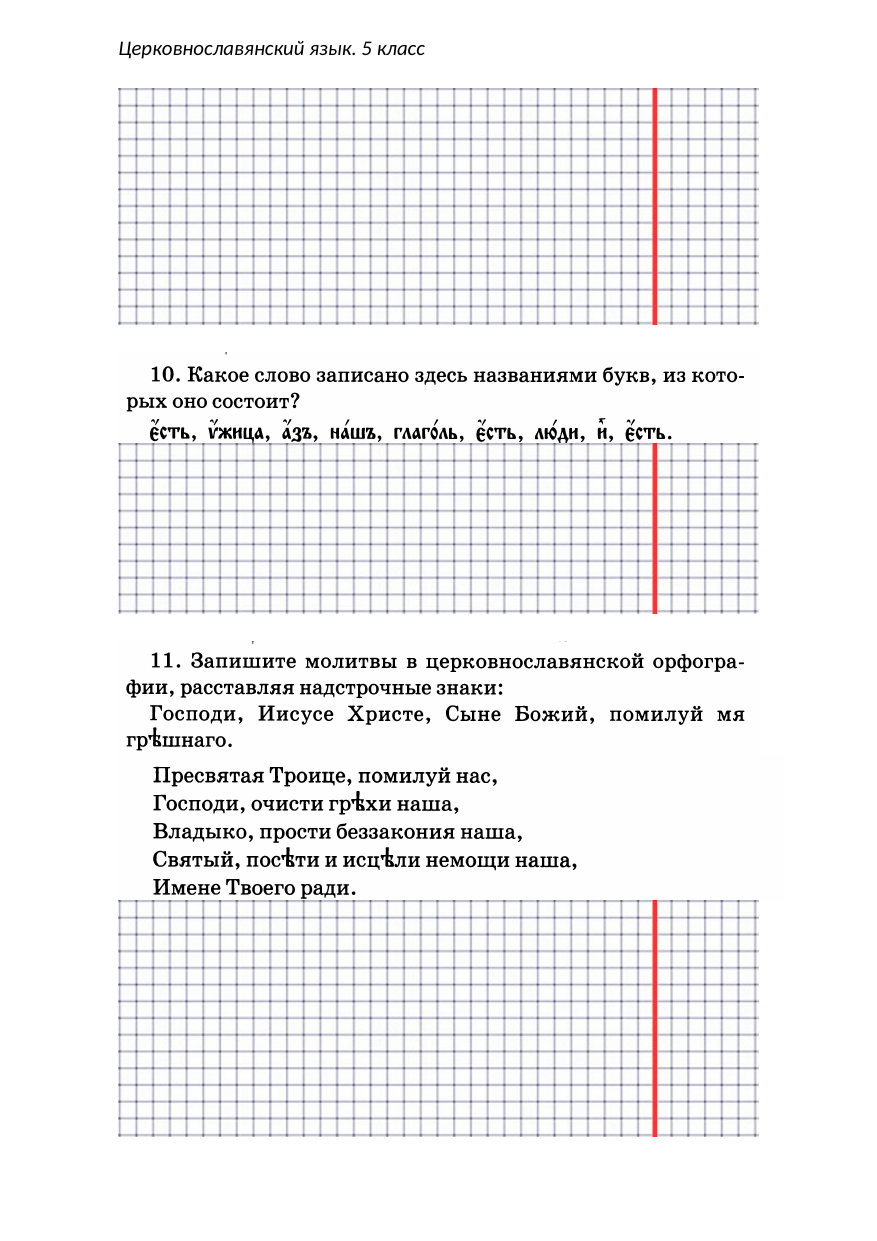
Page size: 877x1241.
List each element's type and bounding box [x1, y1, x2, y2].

picture [118, 443, 759, 614]
picture [118, 900, 759, 1137]
picture [118, 88, 759, 325]
